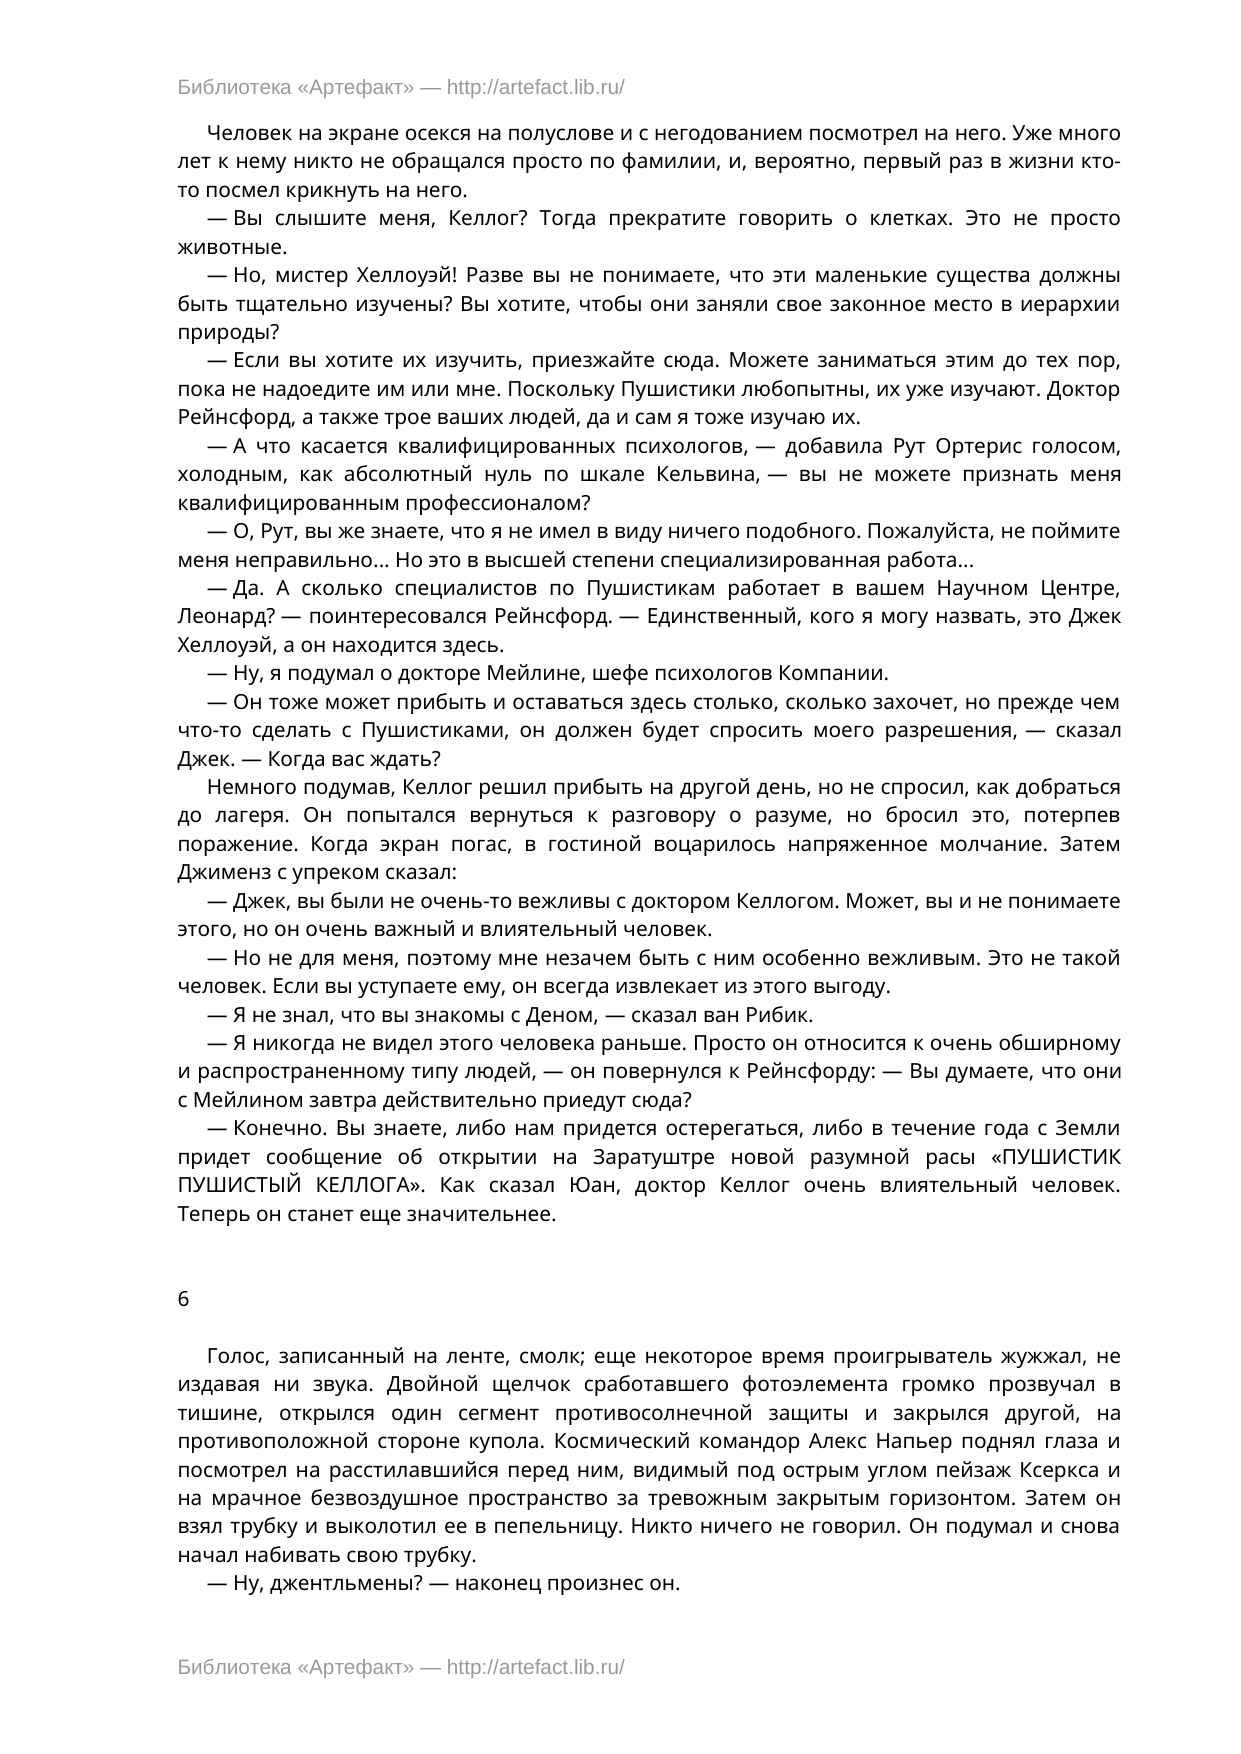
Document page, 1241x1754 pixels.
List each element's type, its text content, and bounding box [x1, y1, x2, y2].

text Немного подумав, Келлог решил прибыть на другой день, но не спросил, как добраться до лагеря. Он попытался вернуться к разговору о разуме, но бросил это, потерпев поражение. Когда экран погас, в гостиной воцарилось напряженное молчание. Затем Джименз с упреком сказал: [177, 772, 1122, 886]
text Человек на экране осекся на полуслове и с негодованием посмотрел на него. Уже много лет к нему никто не обращался просто по фамилии, и, вероятно, первый раз в жизни кто-то посмел крикнуть на него. [177, 118, 1122, 203]
text Голос, записанный на ленте, смолк; еще некоторое время проигрыватель жужжал, не издавая ни звука. Двойной щелчок сработавшего фотоэлемента громко прозвучал в тишине, открылся один сегмент противосолнечной защиты и закрылся другой, на противоположной стороне купола. Космический командор Алекс Напьер поднял глаза и посмотрел на расстилавшийся перед ним, видимый под острым углом пейзаж Ксеркса и на мрачное безвоздушное пространство за тревожным закрытым горизонтом. Затем он взял трубку и выколотил ее в пепельницу. Никто ничего не говорил. Он подумал и снова начал набивать свою трубку. [177, 1341, 1122, 1568]
text — Если вы хотите их изучить, приезжайте сюда. Можете заниматься этим до тех пор, пока не надоедите им или мне. Поскольку Пушистики любопытны, их уже изучают. Доктор Рейнсфорд, а также трое ваших людей, да и сам я тоже изучаю их. [177, 346, 1122, 431]
text — Ну, я подумал о докторе Мейлине, шефе психологов Компании. [177, 658, 1122, 687]
text — Но не для меня, поэтому мне незачем быть с ним особенно вежливым. Это не такой человек. Если вы уступаете ему, он всегда извлекает из этого выгоду. [177, 943, 1122, 1000]
text — О, Рут, вы же знаете, что я не имел в виду ничего подобного. Пожалуйста, не поймите меня неправильно... Но это в высшей степени специализированная работа... [177, 516, 1122, 573]
text — Конечно. Вы знаете, либо нам придется остерегаться, либо в течение года с Земли придет сообщение об открытии на Заратуштре новой разумной расы «ПУШИСТИК ПУШИСТЫЙ КЕЛЛОГА». Как сказал Юан, доктор Келлог очень влиятельный человек. Теперь он станет еще значительнее. [177, 1113, 1122, 1227]
text — Джек, вы были не очень-то вежливы с доктором Келлогом. Может, вы и не понимаете этого, но он очень важный и влиятельный человек. [177, 886, 1122, 943]
text — Я не знал, что вы знакомы с Деном, — сказал ван Рибик. [177, 1000, 1122, 1028]
text — А что касается квалифицированных психологов, — добавила Рут Ортерис голосом, холодным, как абсолютный нуль по шкале Кельвина, — вы не можете признать меня квалифицированным профессионалом? [177, 431, 1122, 516]
text — Но, мистер Хеллоуэй! Разве вы не понимаете, что эти маленькие существа должны быть тщательно изучены? Вы хотите, чтобы они заняли свое законное место в иерархии природы? [177, 260, 1122, 346]
text — Вы слышите меня, Келлог? Тогда прекратите говорить о клетках. Это не просто животные. [177, 203, 1122, 260]
text 6 [177, 1284, 1122, 1312]
text — Я никогда не видел этого человека раньше. Просто он относится к очень обширному и распространенному типу людей, — он повернулся к Рейнсфорду: — Вы думаете, что они с Мейлином завтра действительно приедут сюда? [177, 1028, 1122, 1113]
text — Да. А сколько специалистов по Пушистикам работает в вашем Научном Центре, Леонард? — поинтересовался Рейнсфорд. — Единственный, кого я могу назвать, это Джек Хеллоуэй, а он находится здесь. [177, 573, 1122, 658]
text — Он тоже может прибыть и оставаться здесь столько, сколько захочет, но прежде чем что-то сделать с Пушистиками, он должен будет спросить моего разрешения, — сказал Джек. — Когда вас ждать? [177, 687, 1122, 772]
text — Ну, джентльмены? — наконец произнес он. [177, 1568, 1122, 1597]
